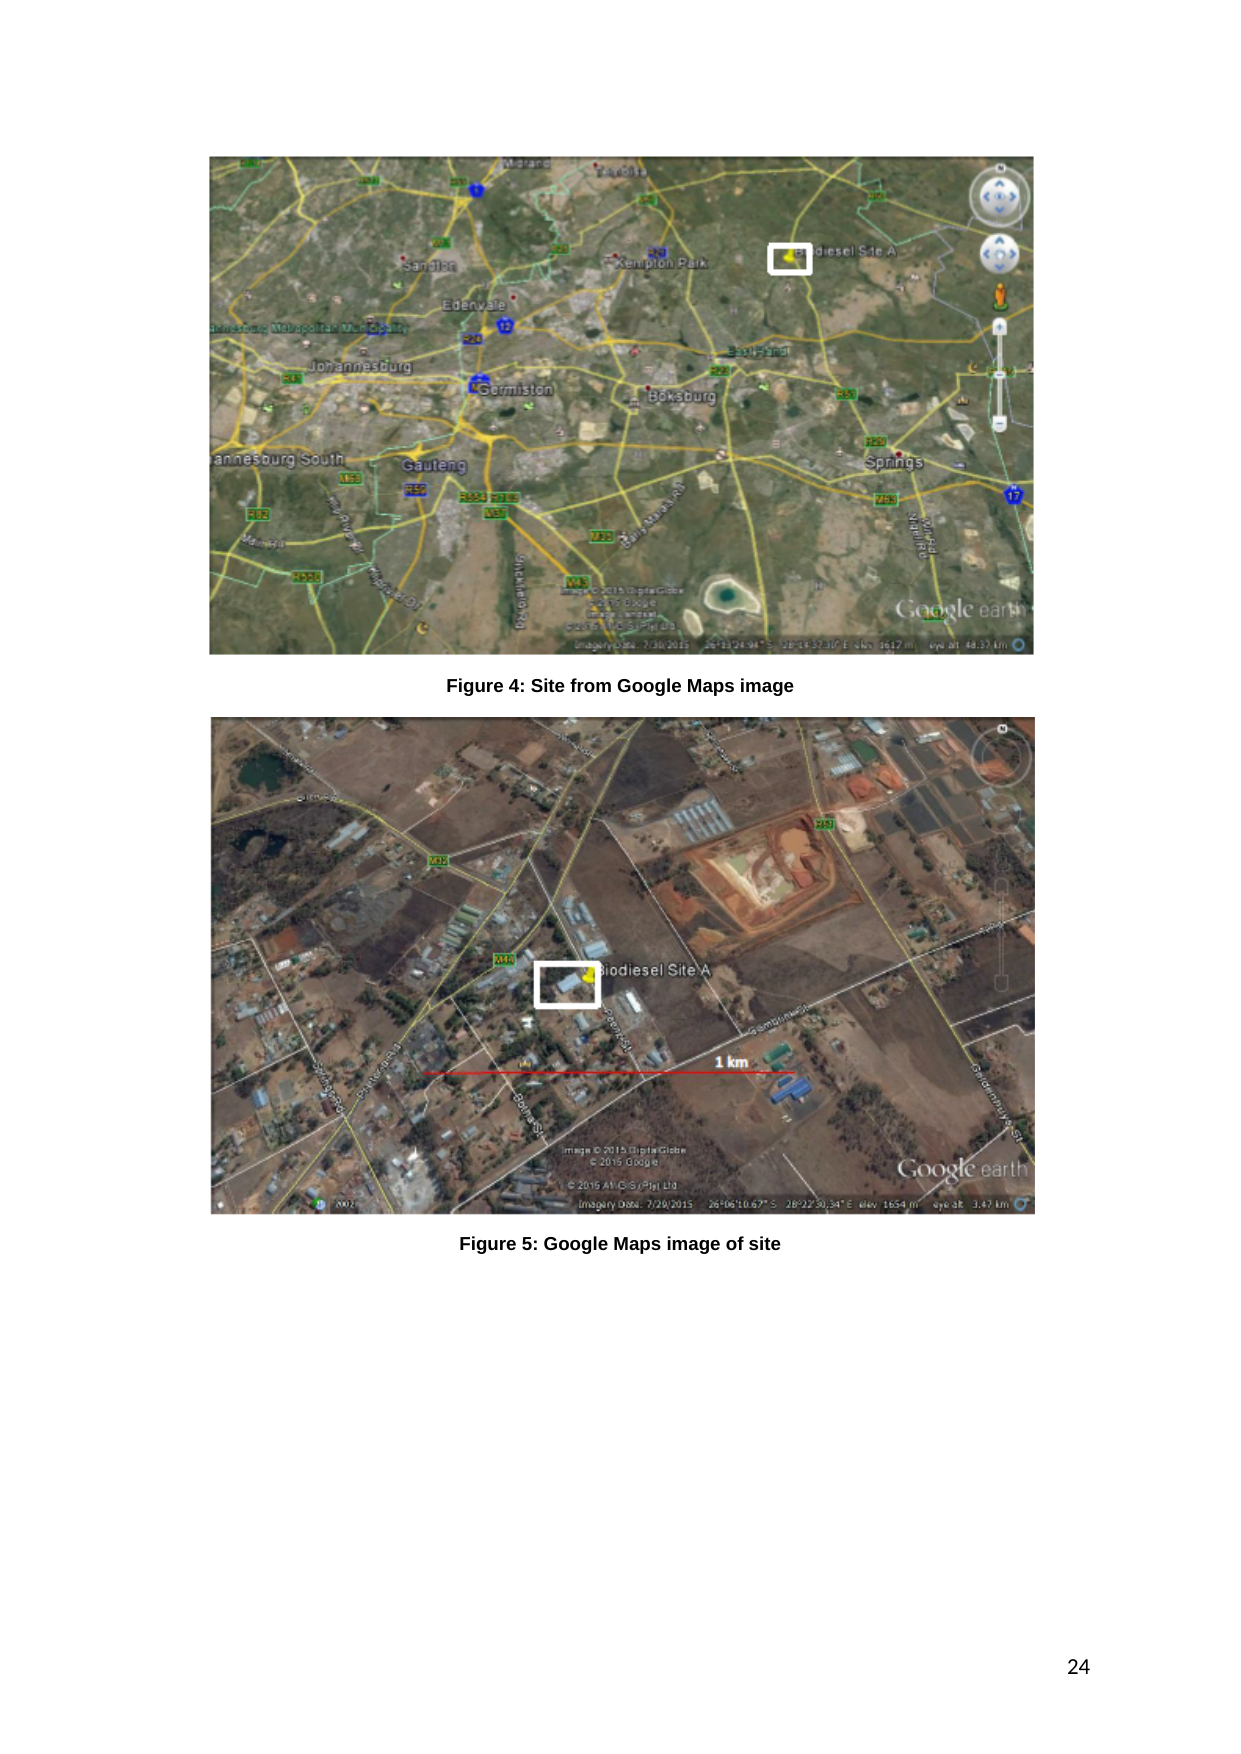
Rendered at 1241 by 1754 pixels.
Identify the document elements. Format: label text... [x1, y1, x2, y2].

text Figure 4: Site from Google Maps image [150, 675, 1090, 697]
text Figure 5: Google Maps image of site [150, 1233, 1090, 1255]
